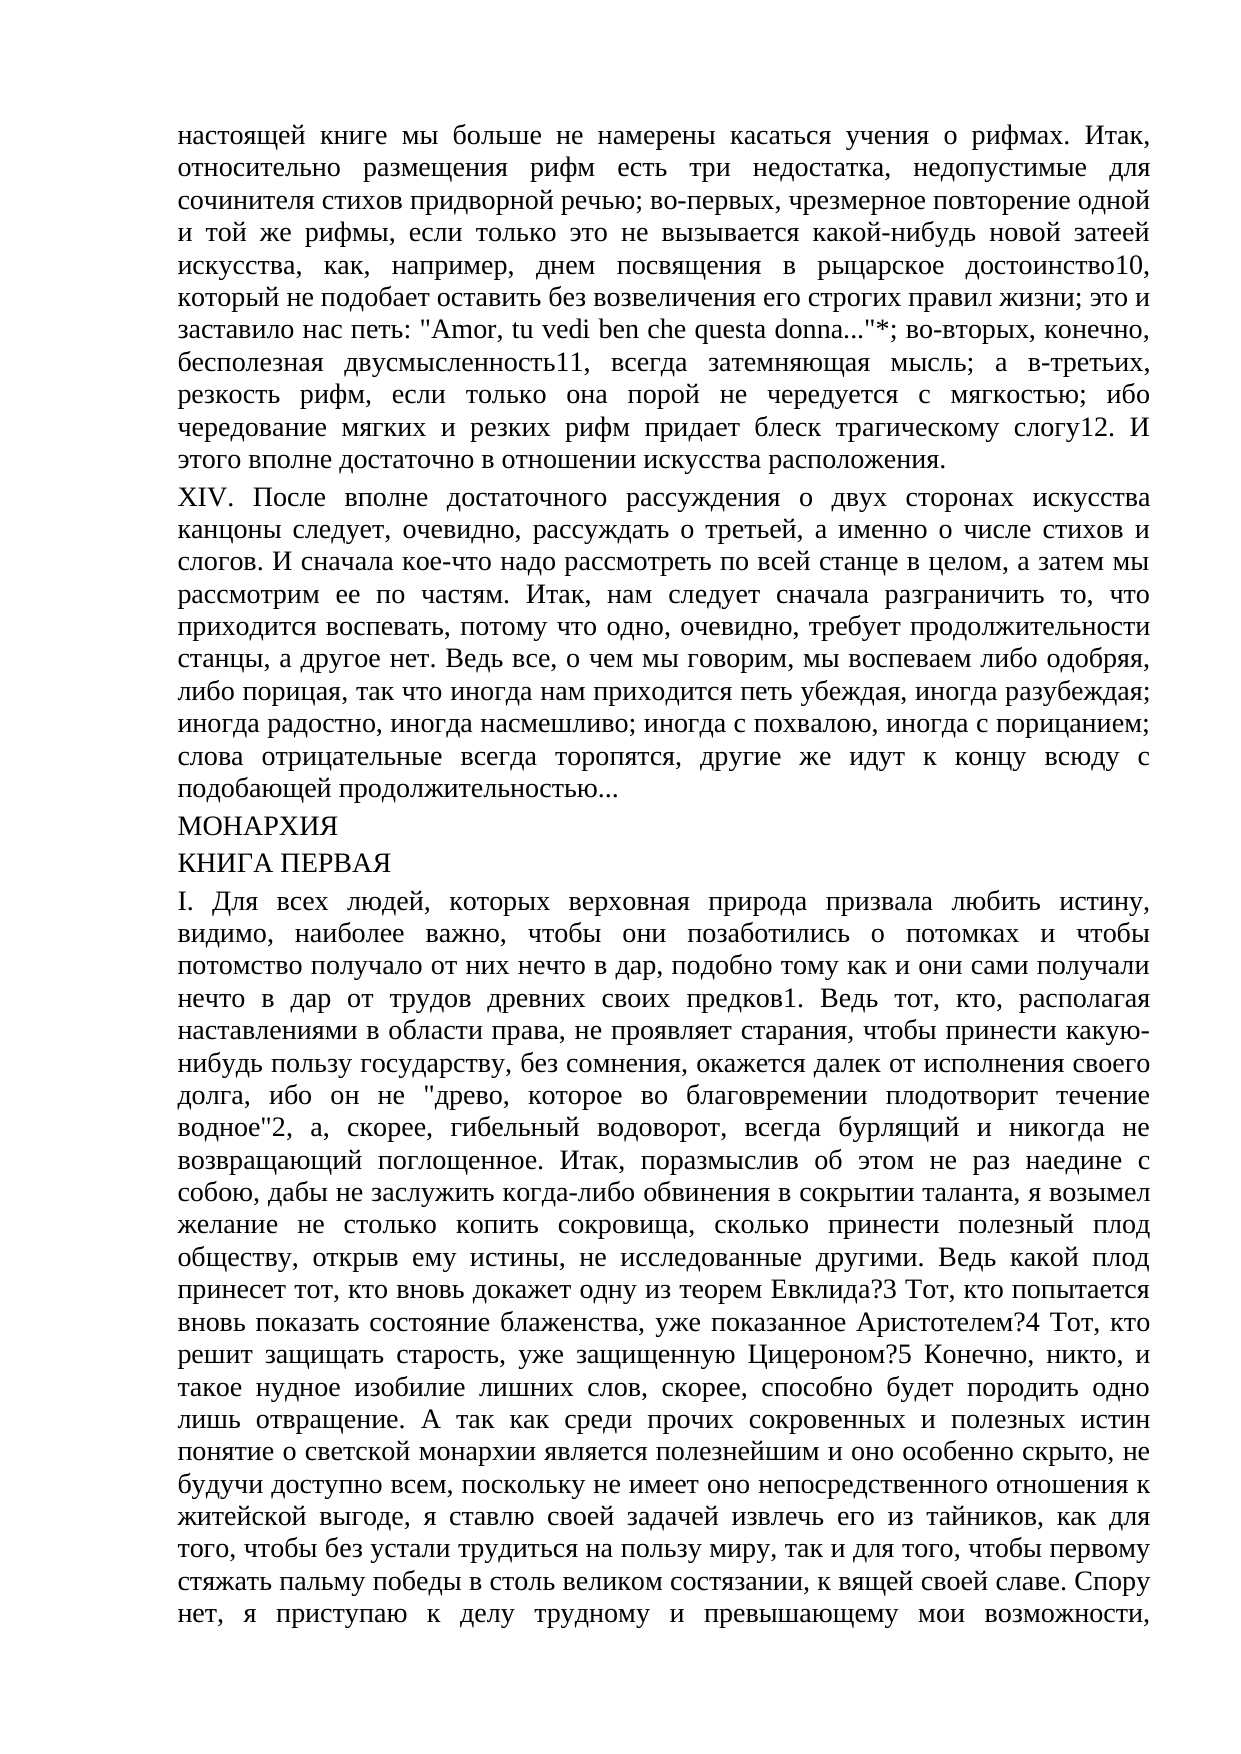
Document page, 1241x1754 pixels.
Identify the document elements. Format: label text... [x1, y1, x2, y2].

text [177, 884, 1152, 1629]
text XIV. После вполне достаточного рассуждения о двух сторонах искусства канцоны следует, очевидно, рассуждать о третьей, а именно о числе стихов и слогов. И сначала кое-что надо рассмотреть по всей станце в целом, а затем мы рассмотрим ее по частям. Итак, нам следует сначала разграничить то, что приходится воспевать, потому что одно, очевидно, требует продолжительности станцы, а другое нет. Ведь все, о чем мы говорим, мы воспеваем либо одобряя, либо порицая, так что иногда нам приходится петь убеждая, иногда разубеждая; иногда радостно, иногда насмешливо; иногда с похвалою, иногда с порицанием; слова отрицательные всегда торопятся, другие же идут к концу всюду с подобающей продолжительностью... [177, 479, 1152, 803]
text КНИГА ПЕРВАЯ [177, 846, 1152, 878]
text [177, 118, 1152, 474]
text MОНАРХИЯ [177, 809, 1152, 841]
